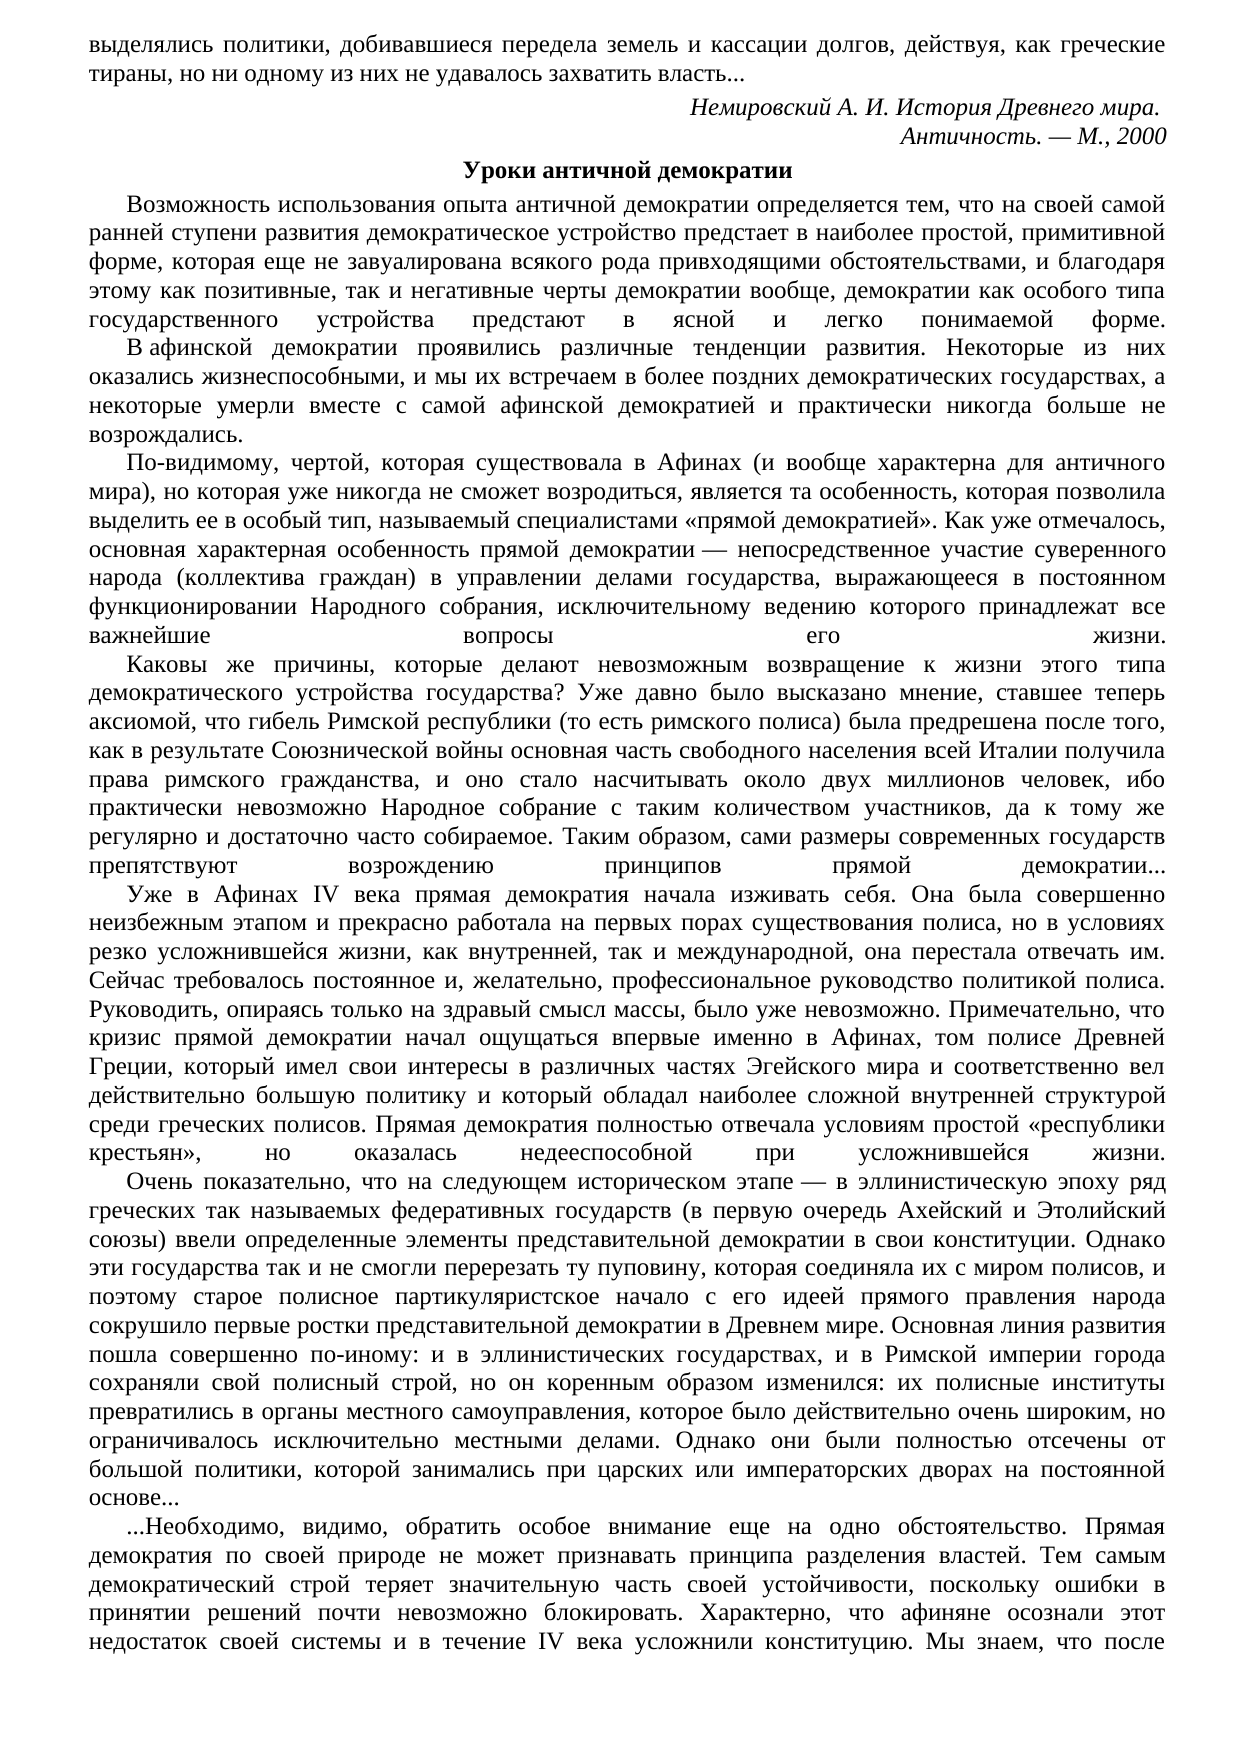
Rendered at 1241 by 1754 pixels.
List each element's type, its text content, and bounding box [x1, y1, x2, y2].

text Уроки античной демократии [89, 155, 1167, 183]
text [89, 29, 1167, 87]
text Немировский А. И. История Древнего мира. Античность. — М., 2000 [89, 92, 1167, 150]
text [89, 189, 1167, 1655]
